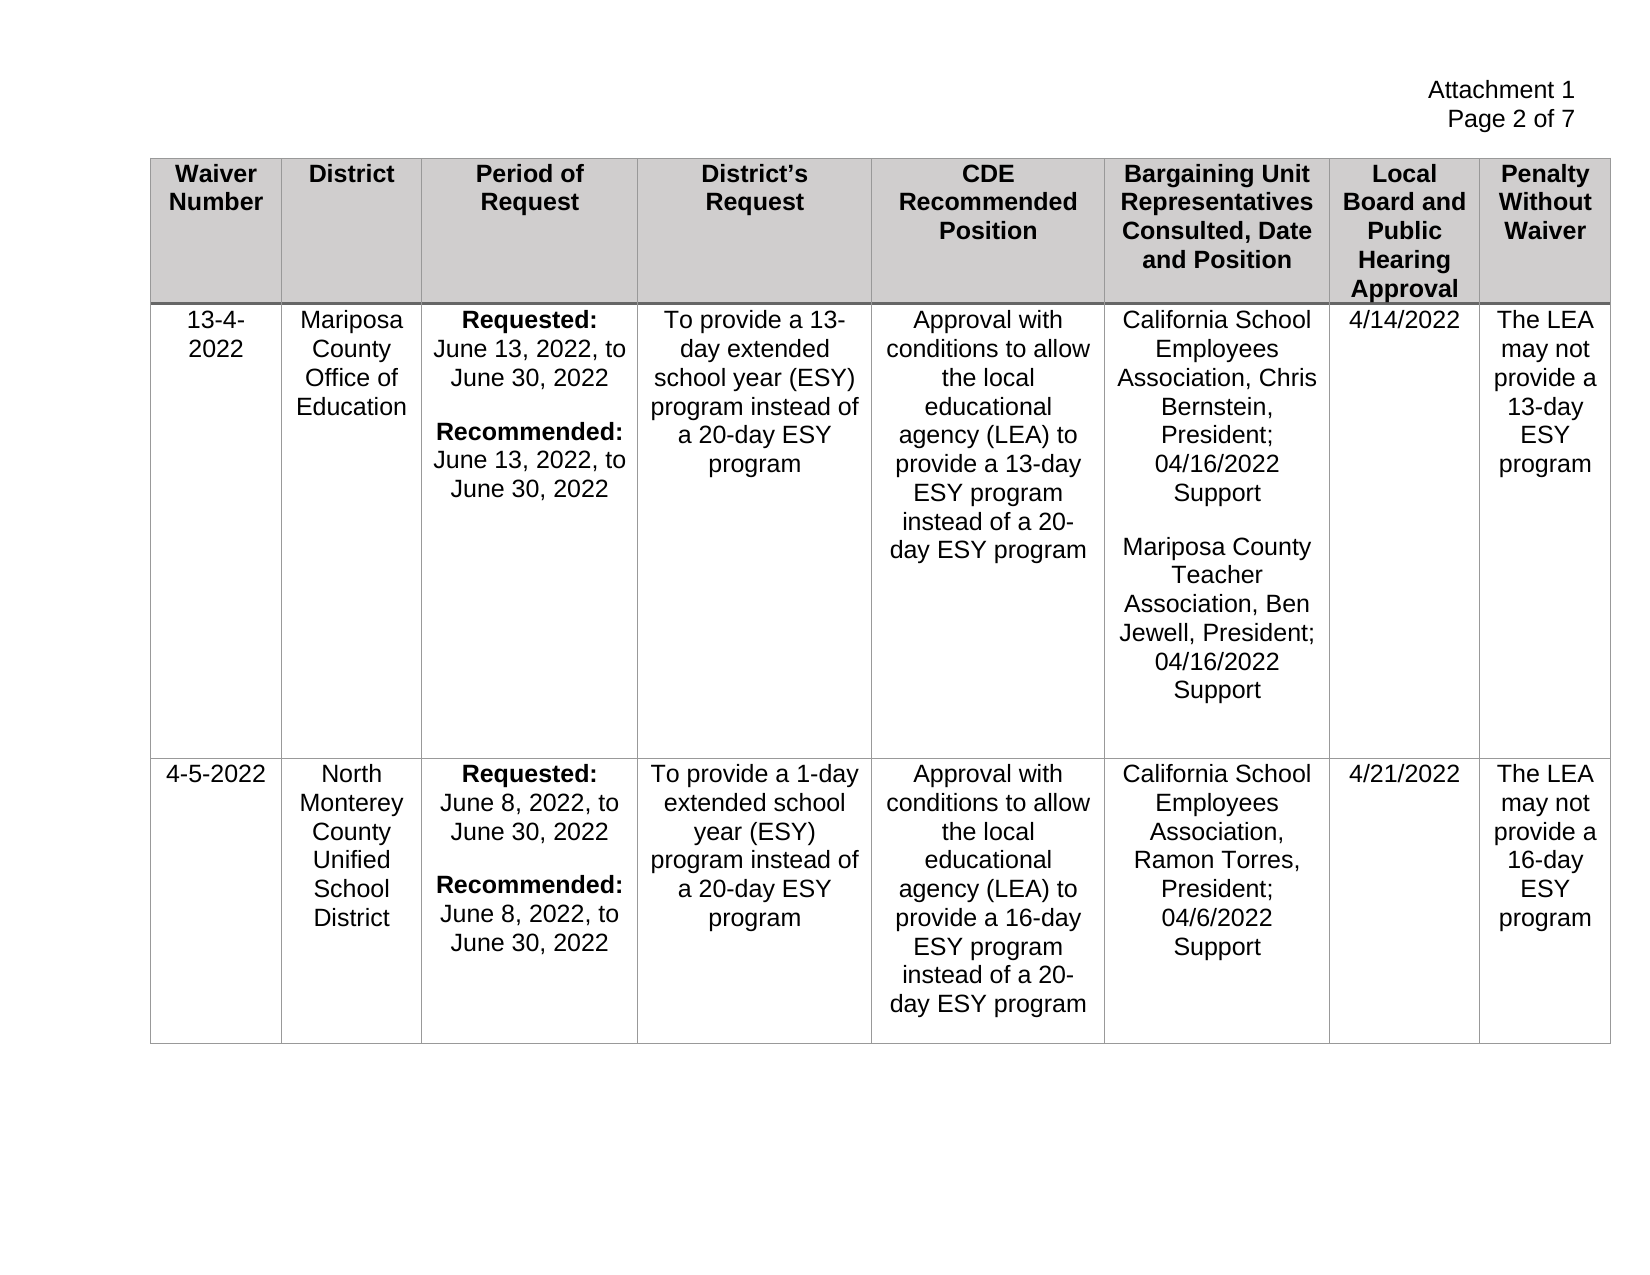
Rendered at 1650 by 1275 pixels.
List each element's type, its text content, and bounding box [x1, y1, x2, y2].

table_cell Requested: June 8, 2022, to June 30, 2022 Recommended: June 8, 2022, to June 30, 2022 [422, 759, 637, 1043]
table_cell Approval with conditions to allow the local educational agency (LEA) to provide a 13-day ESY program instead of a 20-day ESY program [872, 305, 1104, 758]
table_cell 4-5-2022 [151, 759, 281, 1043]
table_cell 4/21/2022 [1330, 759, 1479, 1043]
table_header CDE Recommended Position [872, 159, 1104, 302]
table_cell Mariposa County Office of Education [282, 305, 421, 758]
table_cell The LEA may not provide a 13-day ESY program [1480, 305, 1610, 758]
table_header Period of Request [422, 159, 637, 302]
table_header Waiver Number [151, 159, 281, 302]
table_cell North Monterey County Unified School District [282, 759, 421, 1043]
table_header Bargaining Unit Representatives Consulted, Date and Position [1105, 159, 1329, 302]
table_cell To provide a 13-day extended school year (ESY) program instead of a 20-day ESY program [638, 305, 871, 758]
table_cell Approval with conditions to allow the local educational agency (LEA) to provide a 16-day ESY program instead of a 20-day ESY program [872, 759, 1104, 1043]
table_header Local Board and Public Hearing Approval [1330, 159, 1479, 302]
table_cell 4/14/2022 [1330, 305, 1479, 758]
table_cell To provide a 1-day extended school year (ESY) program instead of a 20-day ESY program [638, 759, 871, 1043]
table_cell California School Employees Association, Ramon Torres, President; 04/6/2022 Support [1105, 759, 1329, 1043]
table_cell Requested: June 13, 2022, to June 30, 2022 Recommended: June 13, 2022, to June 30, 2022 [422, 305, 637, 758]
table_cell 13-4-2022 [151, 305, 281, 758]
table_cell The LEA may not provide a 16-day ESY program [1480, 759, 1610, 1043]
table_header District’s Request [638, 159, 871, 302]
table_header District [282, 159, 421, 302]
table_header Penalty Without Waiver [1480, 159, 1610, 302]
table_cell California School Employees Association, Chris Bernstein, President; 04/16/2022 Support Mariposa County Teacher Association, Ben Jewell, President; 04/16/2022 Support [1105, 305, 1329, 758]
